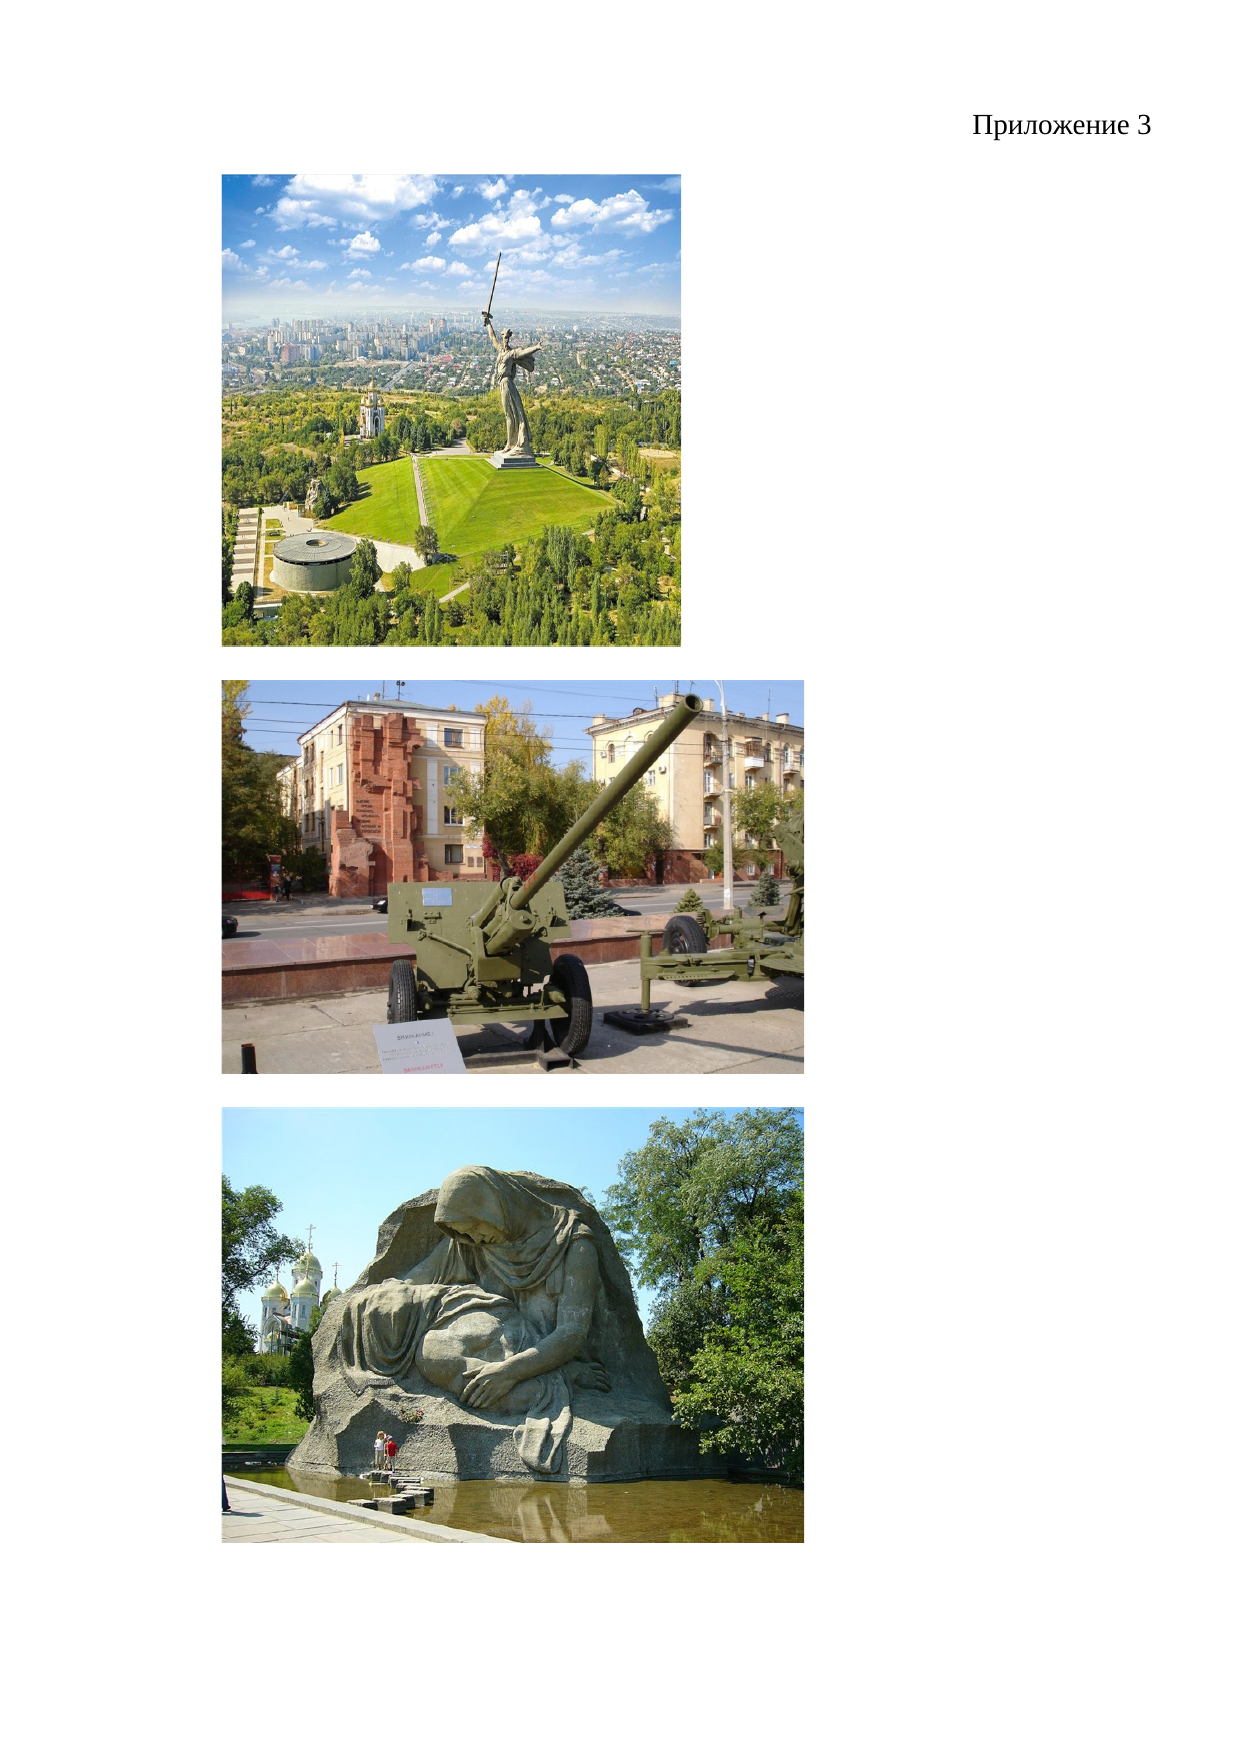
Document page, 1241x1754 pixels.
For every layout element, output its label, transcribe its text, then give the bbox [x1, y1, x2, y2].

picture [221, 1107, 805, 1543]
picture [221, 680, 805, 1074]
text Приложение 3 [148, 107, 1152, 141]
picture [221, 174, 682, 647]
